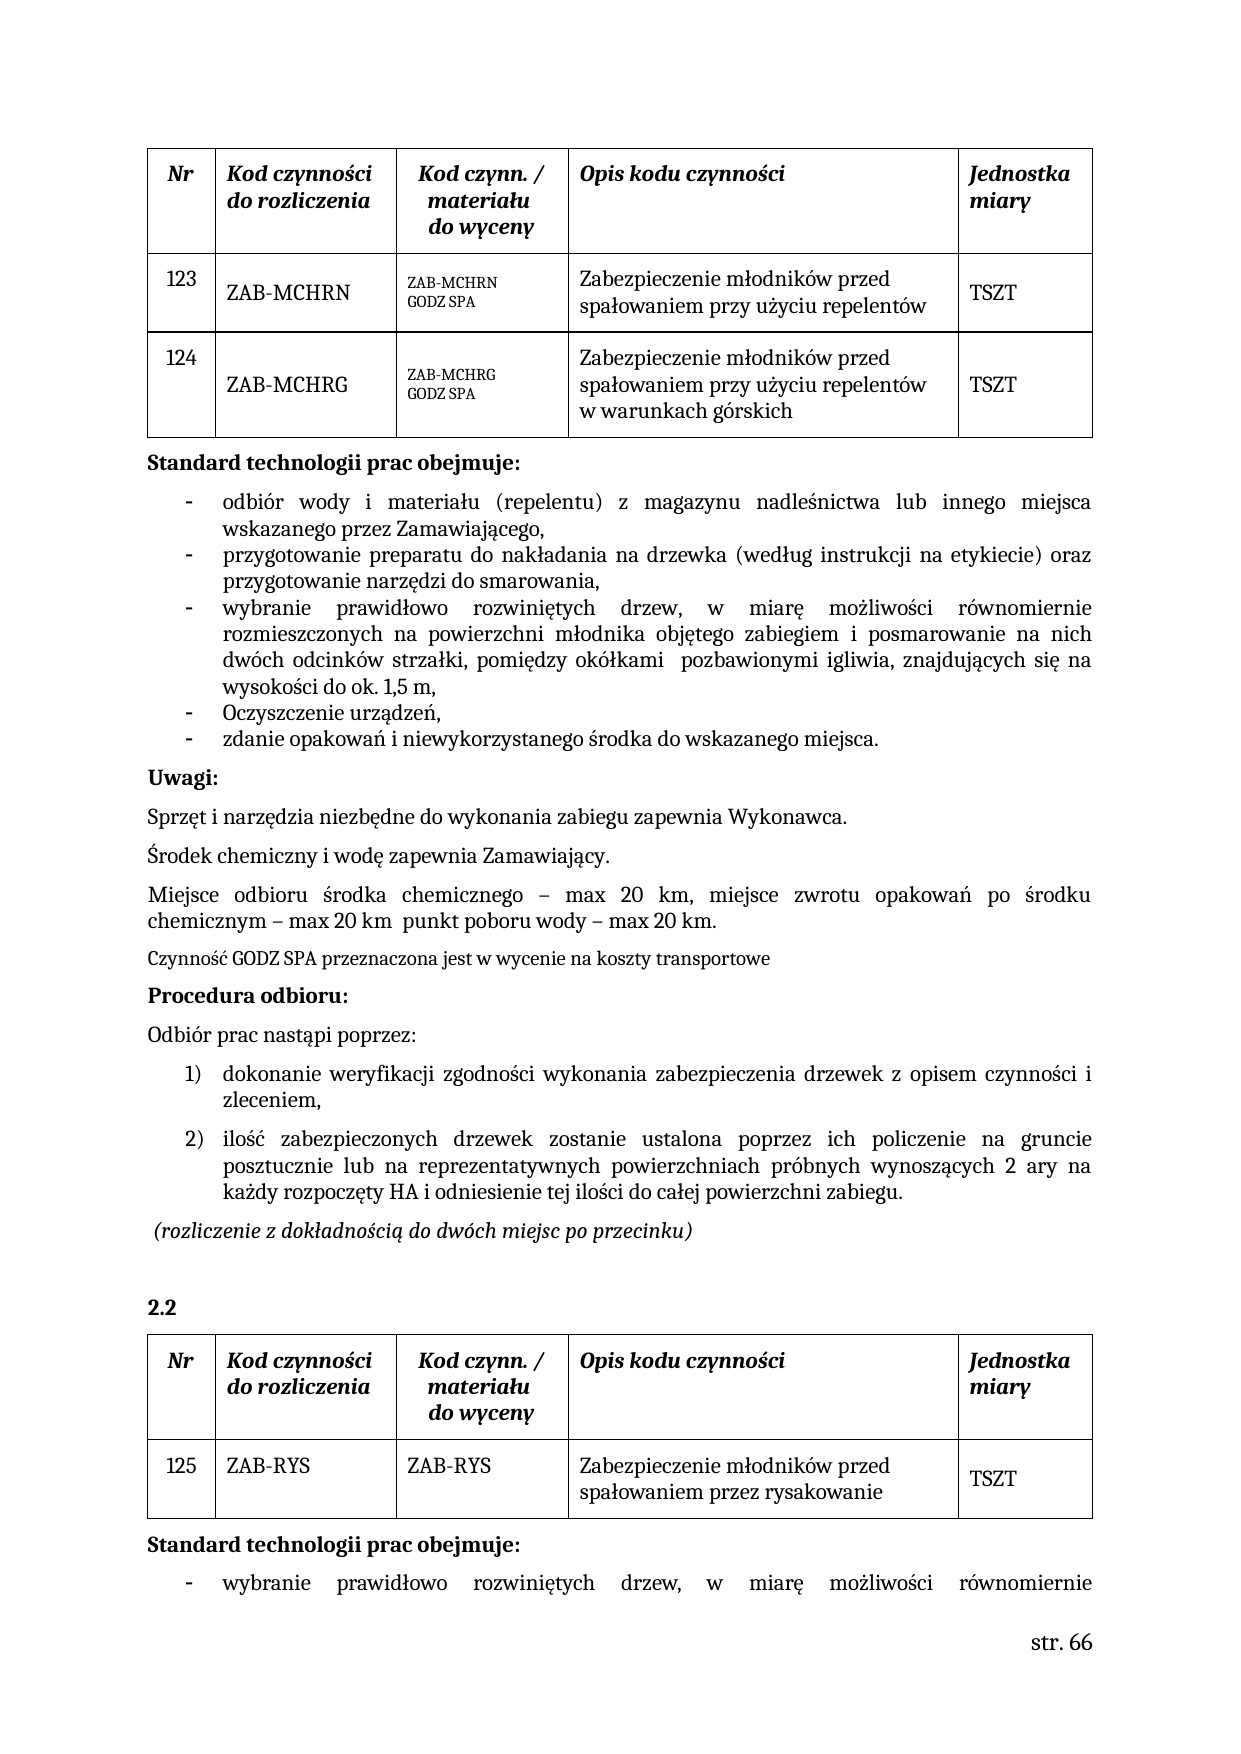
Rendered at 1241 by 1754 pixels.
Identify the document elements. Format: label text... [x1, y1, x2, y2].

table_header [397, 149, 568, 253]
text Miejsce odbioru środka chemicznego – max 20 km, miejsce zwrotu opakowań po środku chemicznym – max 20 km punkt poboru wody – max 20 km. [148, 882, 1093, 934]
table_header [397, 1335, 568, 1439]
text Środek chemiczny i wodę zapewnia Zamawiający. [148, 843, 1093, 869]
text Standard technologii prac obejmuje: [148, 450, 1093, 476]
text Sprzęt i narzędzia niezbędne do wykonania zabiegu zapewnia Wykonawca. [148, 804, 1093, 830]
text Odbiór prac nastąpi poprzez: [148, 1022, 1093, 1048]
text Procedura odbioru: [148, 983, 1093, 1009]
text Uwagi: [148, 765, 1093, 791]
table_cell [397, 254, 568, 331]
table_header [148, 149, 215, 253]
text Czynność GODZ SPA przeznaczona jest w wycenie na koszty transportowe [148, 947, 1093, 971]
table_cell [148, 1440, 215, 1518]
list przygotowanie preparatu do nakładania na drzewka (według instrukcji na etykiecie) oraz przygotowanie narzędzi do smarowania, [185, 542, 1093, 594]
list dokonanie weryfikacji zgodności wykonania zabezpieczenia drzewek z opisem czynności i zleceniem, [185, 1061, 1093, 1114]
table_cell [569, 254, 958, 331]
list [185, 1570, 1093, 1597]
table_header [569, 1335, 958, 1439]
list zdanie opakowań i niewykorzystanego środka do wskazanego miejsca. [185, 726, 1093, 752]
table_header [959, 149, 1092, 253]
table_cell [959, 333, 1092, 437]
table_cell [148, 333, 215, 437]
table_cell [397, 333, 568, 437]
list ilość zabezpieczonych drzewek zostanie ustalona poprzez ich policzenie na gruncie posztucznie lub na reprezentatywnych powierzchniach próbnych wynoszących 2 ary na każdy rozpoczęty HA i odniesienie tej ilości do całej powierzchni zabiegu. [185, 1126, 1093, 1205]
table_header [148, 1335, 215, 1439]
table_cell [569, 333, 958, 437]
list Oczyszczenie urządzeń, [185, 700, 1093, 726]
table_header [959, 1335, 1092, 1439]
text 2.2 [148, 1295, 1093, 1321]
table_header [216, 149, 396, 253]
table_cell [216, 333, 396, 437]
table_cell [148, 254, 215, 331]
list wybranie prawidłowo rozwiniętych drzew, w miarę możliwości równomiernie rozmieszczonych na powierzchni młodnika objętego zabiegiem i posmarowanie na nich dwóch odcinków strzałki, pomiędzy okółkami pozbawionymi igliwia, znajdujących się na wysokości do ok. 1,5 m, [185, 594, 1093, 700]
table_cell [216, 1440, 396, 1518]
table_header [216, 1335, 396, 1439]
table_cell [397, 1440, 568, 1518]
text Standard technologii prac obejmuje: [148, 1531, 1093, 1558]
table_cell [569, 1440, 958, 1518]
list odbiór wody i materiału (repelentu) z magazynu nadleśnictwa lub innego miejsca wskazanego przez Zamawiającego, [185, 489, 1093, 542]
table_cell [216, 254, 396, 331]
text (rozliczenie z dokładnością do dwóch miejsc po przecinku) [148, 1218, 1093, 1244]
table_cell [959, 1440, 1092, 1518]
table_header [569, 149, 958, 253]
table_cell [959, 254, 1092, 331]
